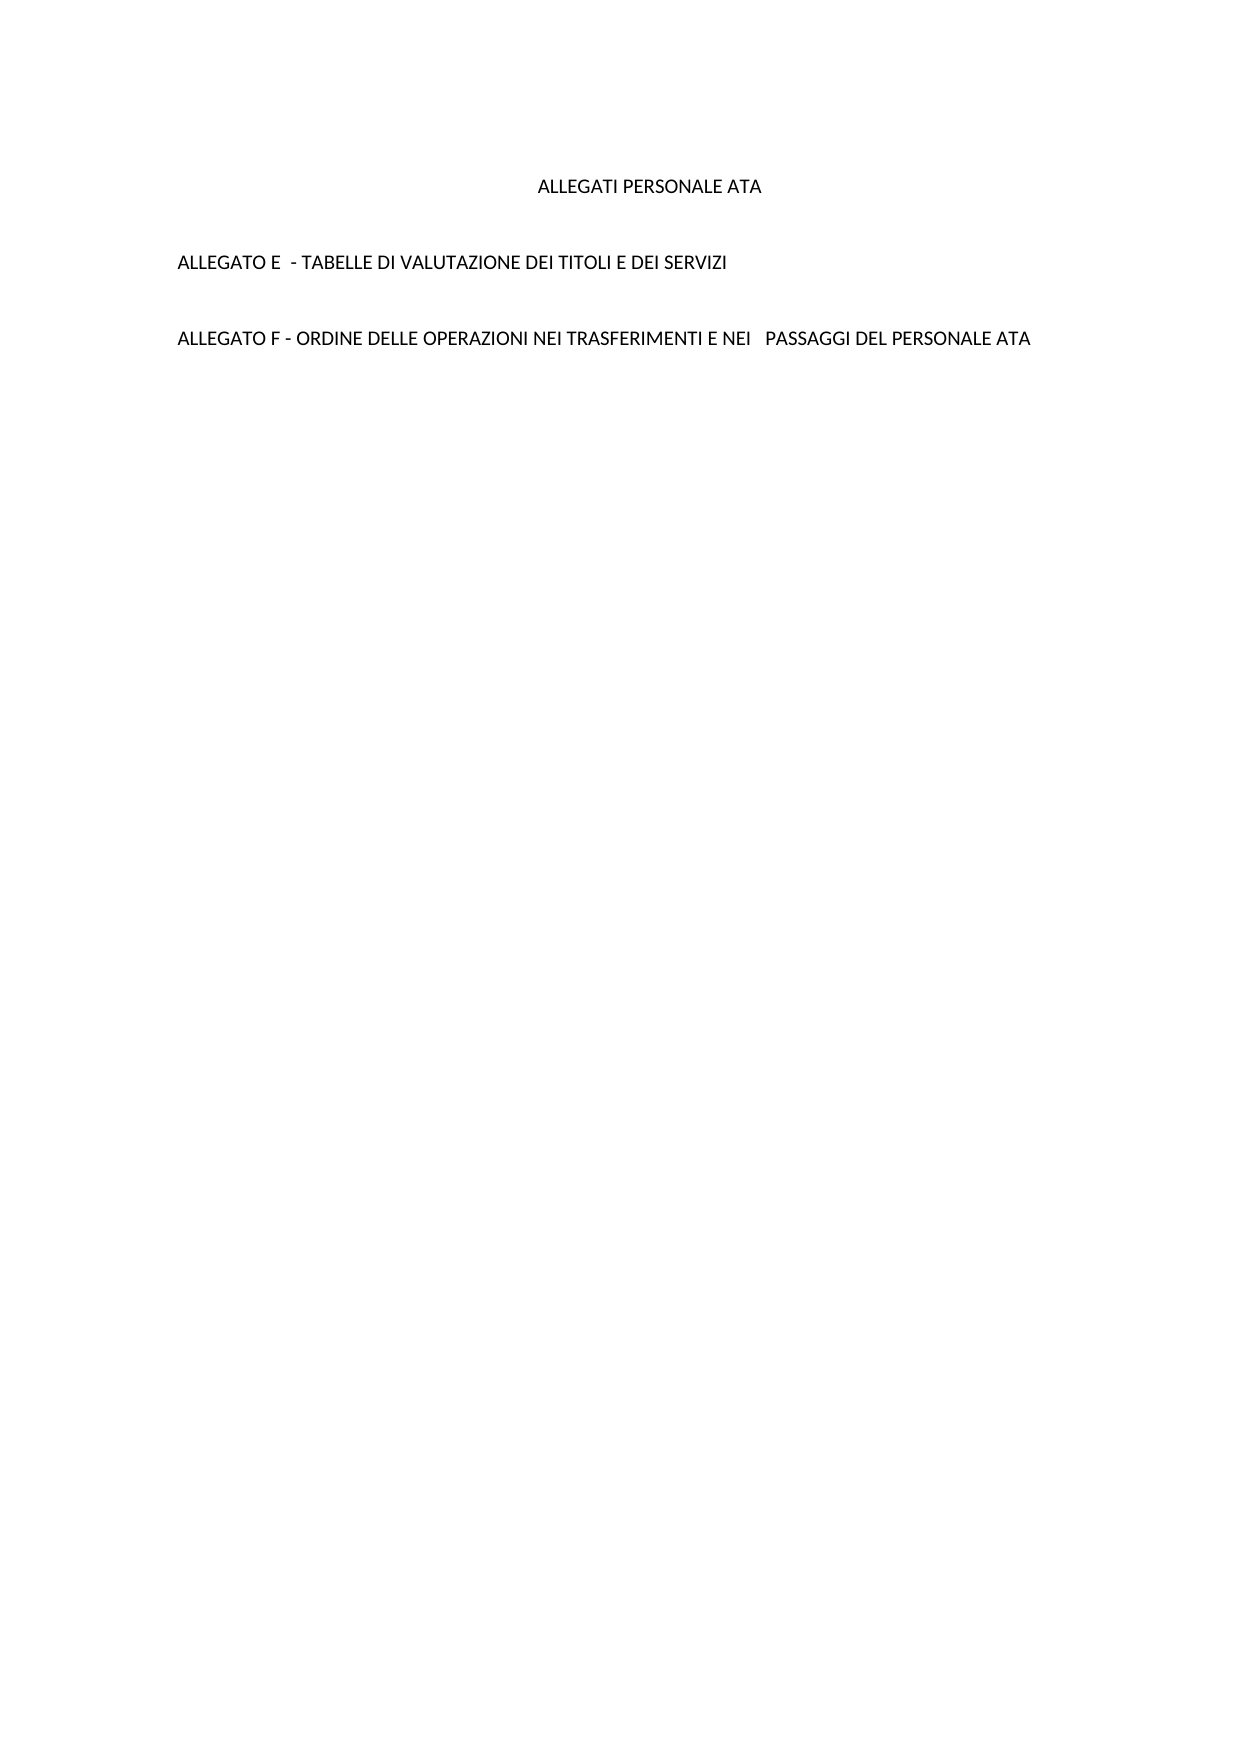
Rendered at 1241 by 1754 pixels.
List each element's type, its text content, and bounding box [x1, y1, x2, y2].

text ALLEGATO E - TABELLE DI VALUTAZIONE DEI TITOLI E DEI SERVIZI [177, 249, 1122, 275]
text ALLEGATO F - ORDINE DELLE OPERAZIONI NEI TRASFERIMENTI E NEI PASSAGGI DEL PERSONALE ATA [177, 326, 1122, 351]
text ALLEGATI PERSONALE ATA [177, 173, 1122, 198]
